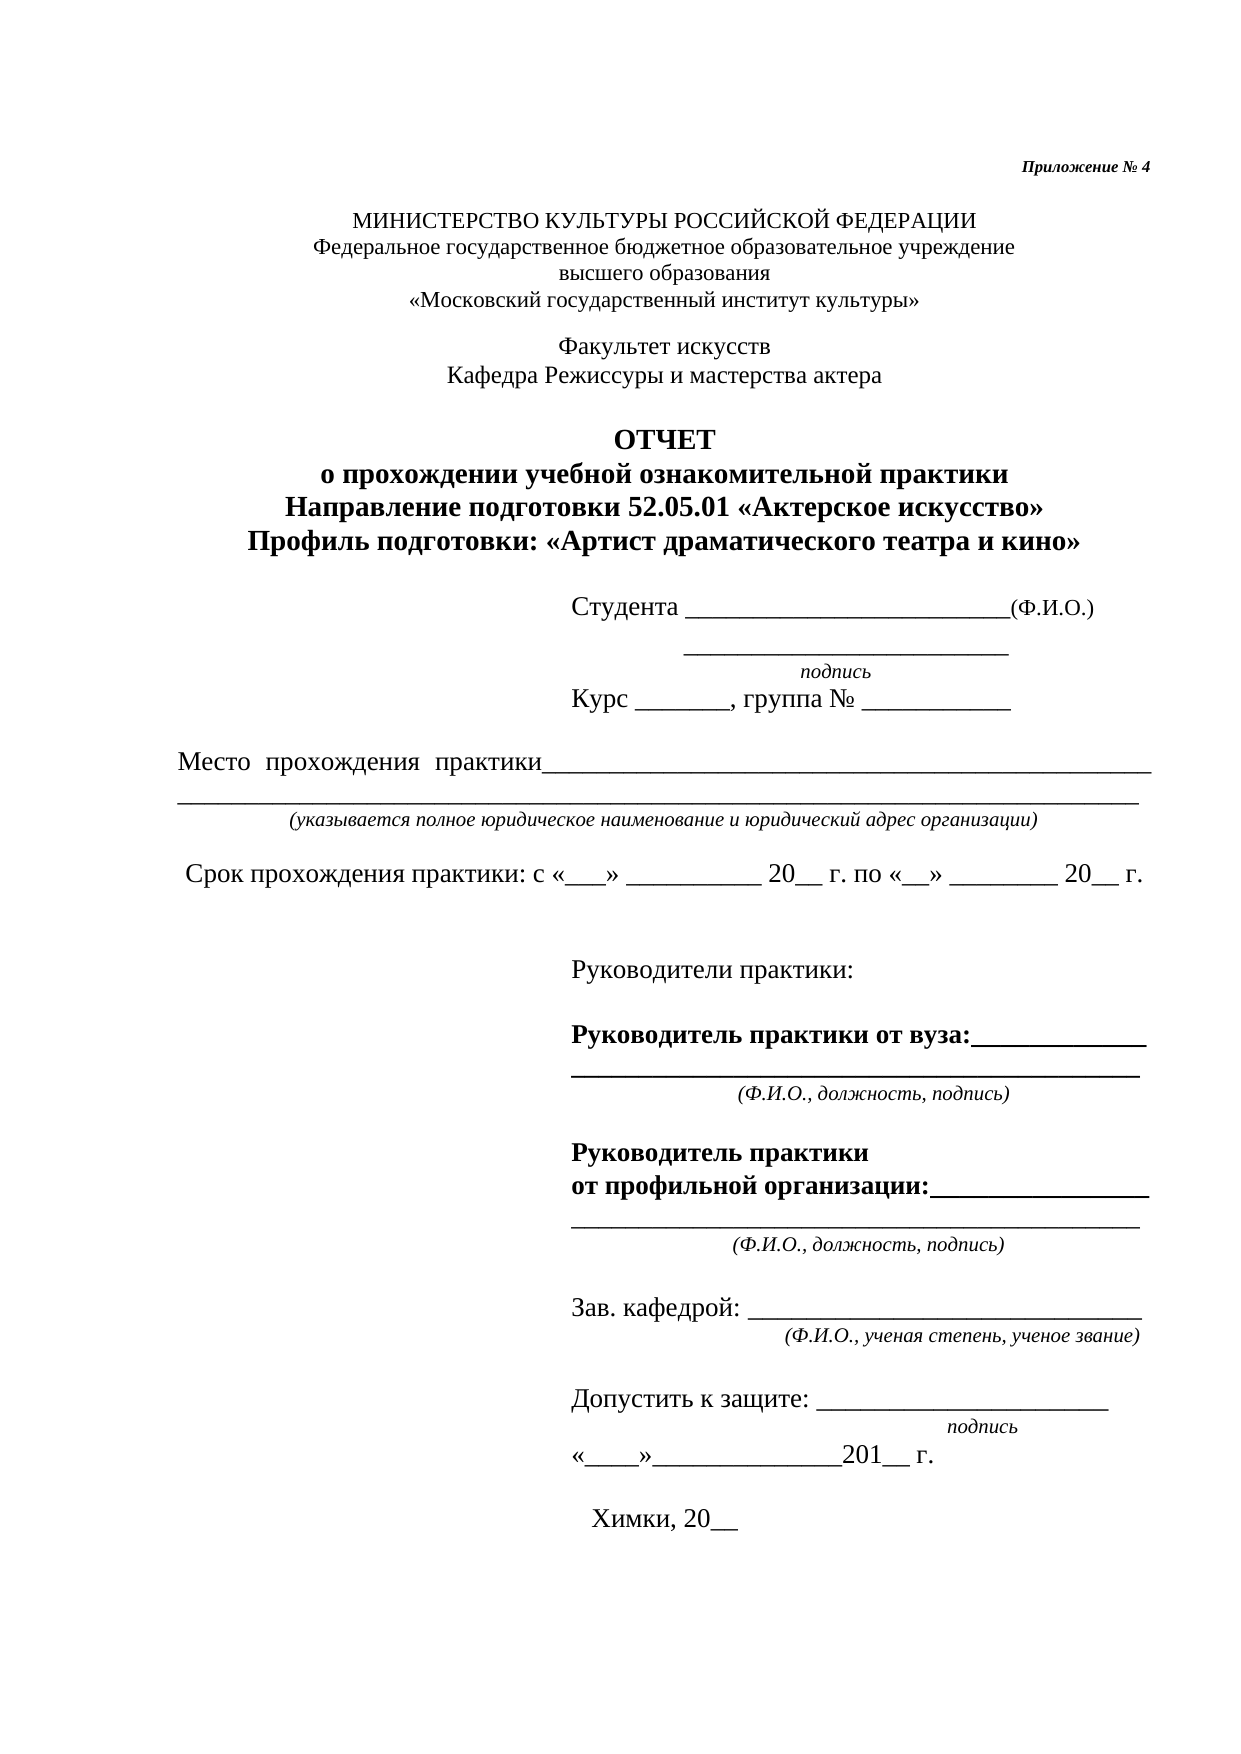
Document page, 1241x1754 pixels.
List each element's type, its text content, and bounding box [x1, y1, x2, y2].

text «Московский государственный институт культуры» [177, 286, 1152, 312]
text (Ф.И.О., должность, подпись) [177, 1080, 1152, 1104]
text Студента ________________________(Ф.И.О.) [177, 590, 1152, 621]
text Химки, 20__ [177, 1502, 1152, 1534]
text (Ф.И.О., должность, подпись) [177, 1231, 1152, 1256]
text Кафедра Режиссуры и мастерства актера [177, 360, 1152, 389]
text высшего образования [177, 259, 1152, 286]
text ОТЧЕТ [177, 422, 1152, 456]
text Приложение № 4 [177, 156, 1152, 176]
text Направление подготовки 52.05.01 «Актерское искусство» [177, 489, 1152, 523]
text ________________________ [177, 627, 1152, 658]
text Место прохождения практики_____________________________________________ _______________________________________________________________________ [177, 745, 1152, 807]
text Руководитель практики от вуза:____________ [177, 1016, 1152, 1049]
text подпись [177, 658, 1152, 683]
text Курс _______, группа № ___________ [177, 683, 1152, 714]
text Срок прохождения практики: с «___» __________ 20__ г. по «__» ________ 20__ г. [177, 858, 1152, 889]
text Руководители практики: [177, 953, 1152, 984]
text подпись [177, 1414, 1152, 1438]
text Федеральное государственное бюджетное образовательное учреждение [177, 233, 1152, 259]
text __________________________________________ [177, 1049, 1152, 1080]
text МИНИСТЕРСТВО КУЛЬТУРЫ РОССИЙСКОЙ ФЕДЕРАЦИИ [177, 207, 1152, 233]
text Профиль подготовки: «Артист драматического театра и кино» [177, 523, 1152, 557]
text от профильной организации:_______________ [177, 1167, 1152, 1200]
text (указывается полное юридическое наименование и юридический адрес организации) [177, 807, 1152, 831]
text Зав. кафедрой: ___________________________ [177, 1289, 1152, 1323]
text о прохождении учебной ознакомительной практики [177, 456, 1152, 489]
text Факультет искусств [177, 331, 1152, 360]
text Допустить к защите: ____________________ [177, 1380, 1152, 1414]
text (Ф.И.О., ученая степень, ученое звание) [177, 1323, 1152, 1347]
text Руководитель практики [177, 1136, 1152, 1167]
text __________________________________________ [177, 1200, 1152, 1231]
text «____»______________201__ г. [571, 1438, 1152, 1469]
